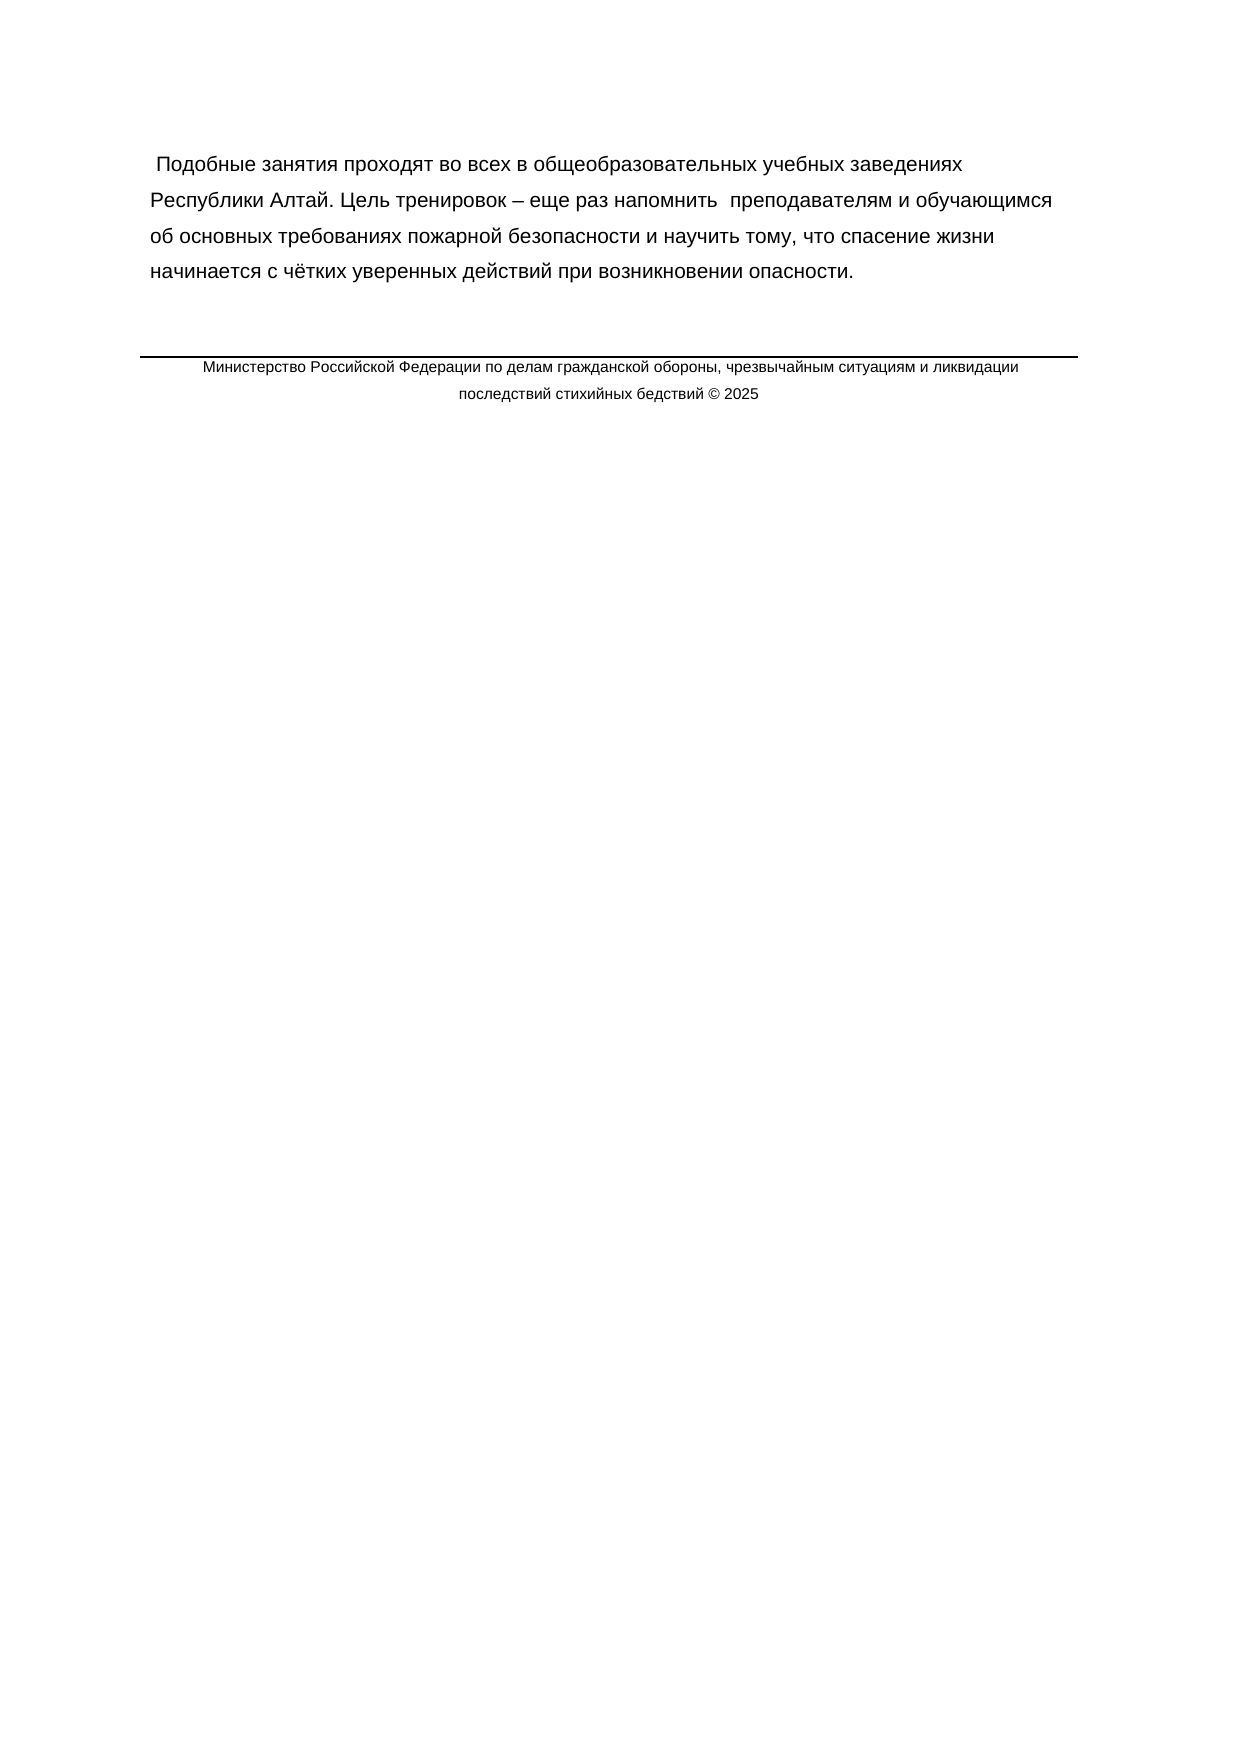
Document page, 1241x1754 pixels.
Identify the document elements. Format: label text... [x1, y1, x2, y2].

table_cell Министерство Российской Федерации по делам гражданской обороны, чрезвычайным ситуациям и ликвидации последствий стихийных бедствий © 2025 [140, 358, 1078, 440]
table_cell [140, 150, 1078, 356]
